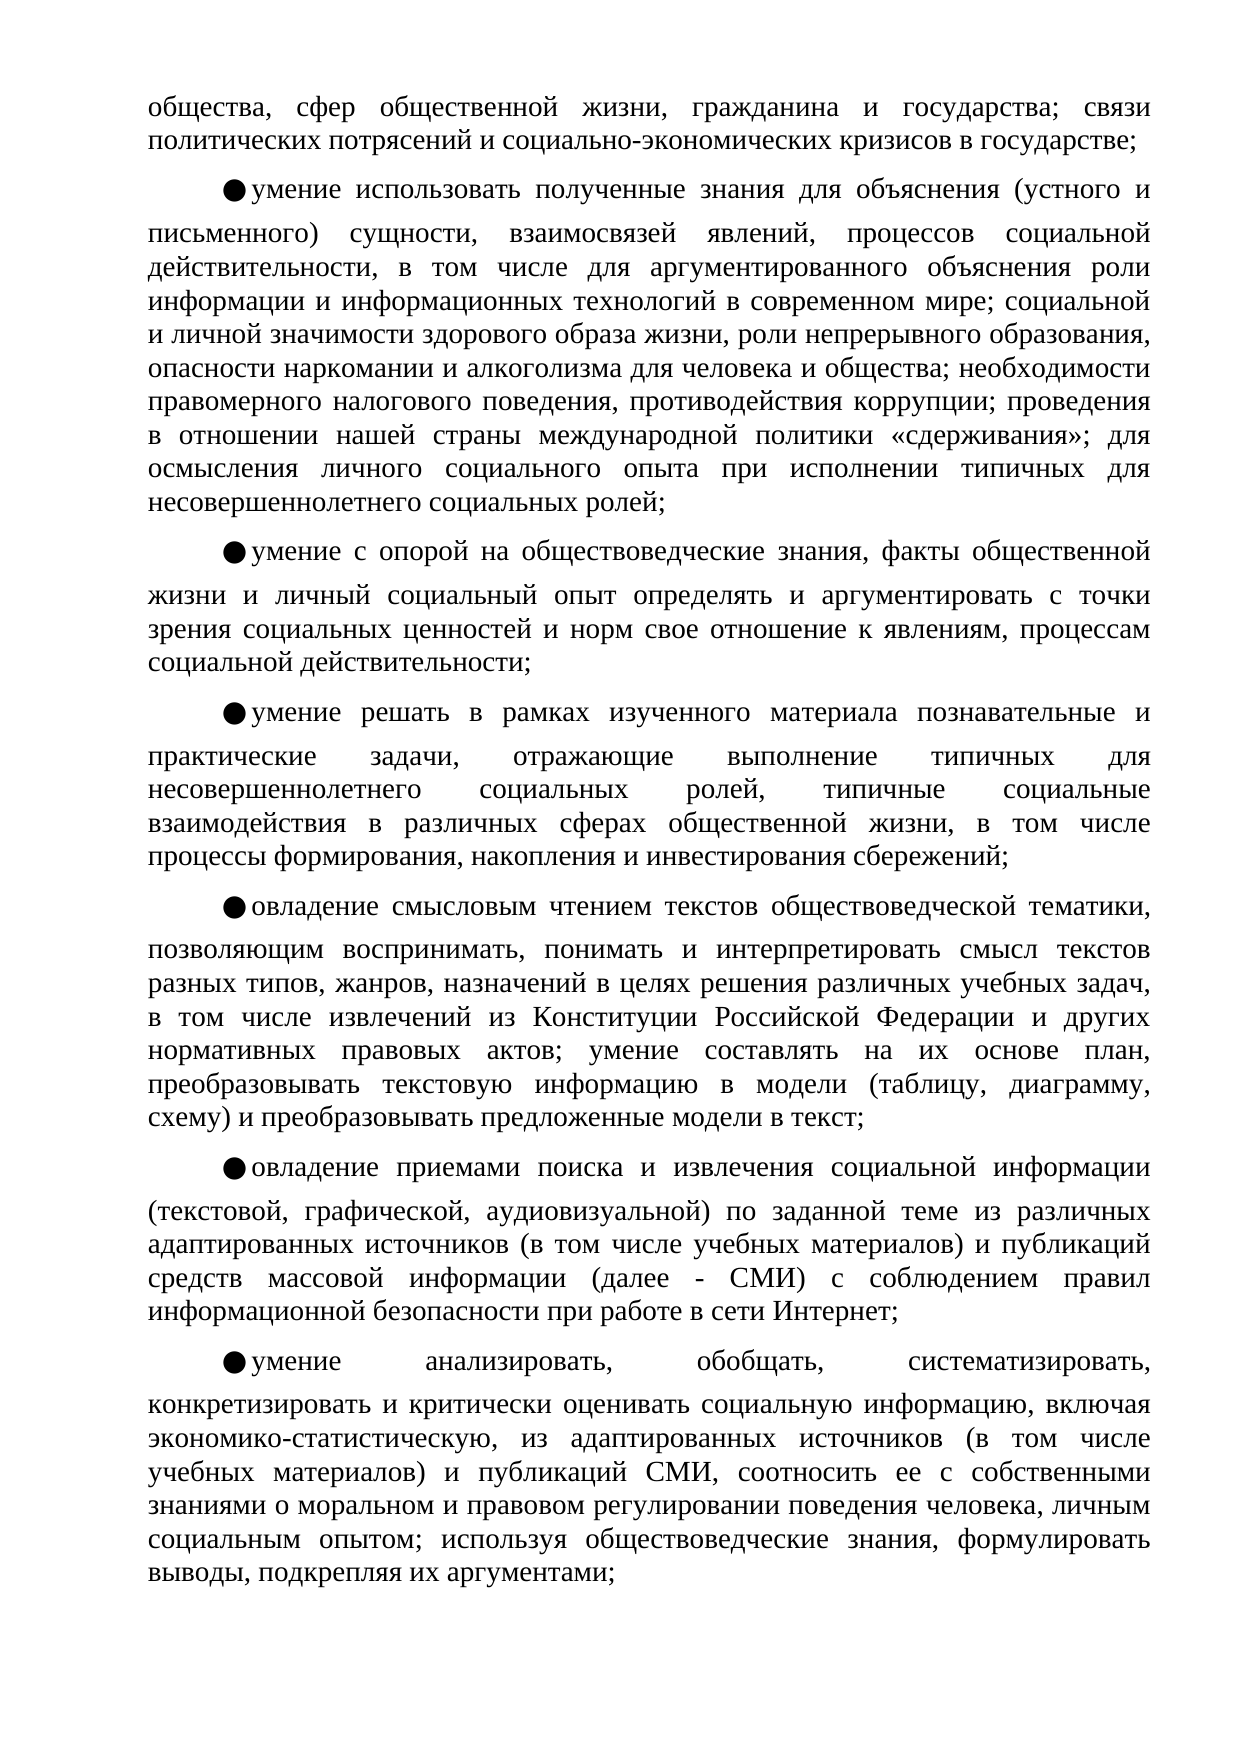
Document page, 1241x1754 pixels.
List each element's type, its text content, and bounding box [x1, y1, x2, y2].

list овладение смысловым чтением текстов обществоведческой тематики, позволяющим воспринимать, понимать и интерпретировать смысл текстов разных типов, жанров, назначений в целях решения различных учебных задач, в том числе извлечений из Конституции Российской Федерации и других нормативных правовых актов; умение составлять на их основе план, преобразовывать текстовую информацию в модели (таблицу, диаграмму, схему) и преобразовывать предложенные модели в текст; [148, 872, 1152, 1133]
list умение решать в рамках изученного материала познавательные и практические задачи, отражающие выполнение типичных для несовершеннолетнего социальных ролей, типичные социальные взаимодействия в различных сферах общественной жизни, в том числе процессы формирования, накопления и инвестирования сбережений; [148, 678, 1152, 872]
list умение анализировать, обобщать, систематизировать, конкретизировать и критически оценивать социальную информацию, включая экономико-статистическую, из адаптированных источников (в том числе учебных материалов) и публикаций СМИ, соотносить ее с собственными знаниями о моральном и правовом регулировании поведения человека, личным социальным опытом; используя обществоведческие знания, формулировать выводы, подкрепляя их аргументами; [148, 1327, 1152, 1588]
list умение использовать полученные знания для объяснения (устного и письменного) сущности, взаимосвязей явлений, процессов социальной действительности, в том числе для аргументированного объяснения роли информации и информационных технологий в современном мире; социальной и личной значимости здорового образа жизни, роли непрерывного образования, опасности наркомании и алкоголизма для человека и общества; необходимости правомерного налогового поведения, противодействия коррупции; проведения в отношении нашей страны международной политики «сдерживания»; для осмысления личного социального опыта при исполнении типичных для несовершеннолетнего социальных ролей; [148, 156, 1152, 517]
list овладение приемами поиска и извлечения социальной информации (текстовой, графической, аудиовизуальной) по заданной теме из различных адаптированных источников (в том числе учебных материалов) и публикаций средств массовой информации (далее - СМИ) с соблюдением правил информационной безопасности при работе в сети Интернет; [148, 1133, 1152, 1327]
list умение с опорой на обществоведческие знания, факты общественной жизни и личный социальный опыт определять и аргументировать с точки зрения социальных ценностей и норм свое отношение к явлениям, процессам социальной действительности; [148, 517, 1152, 678]
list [148, 89, 1152, 156]
